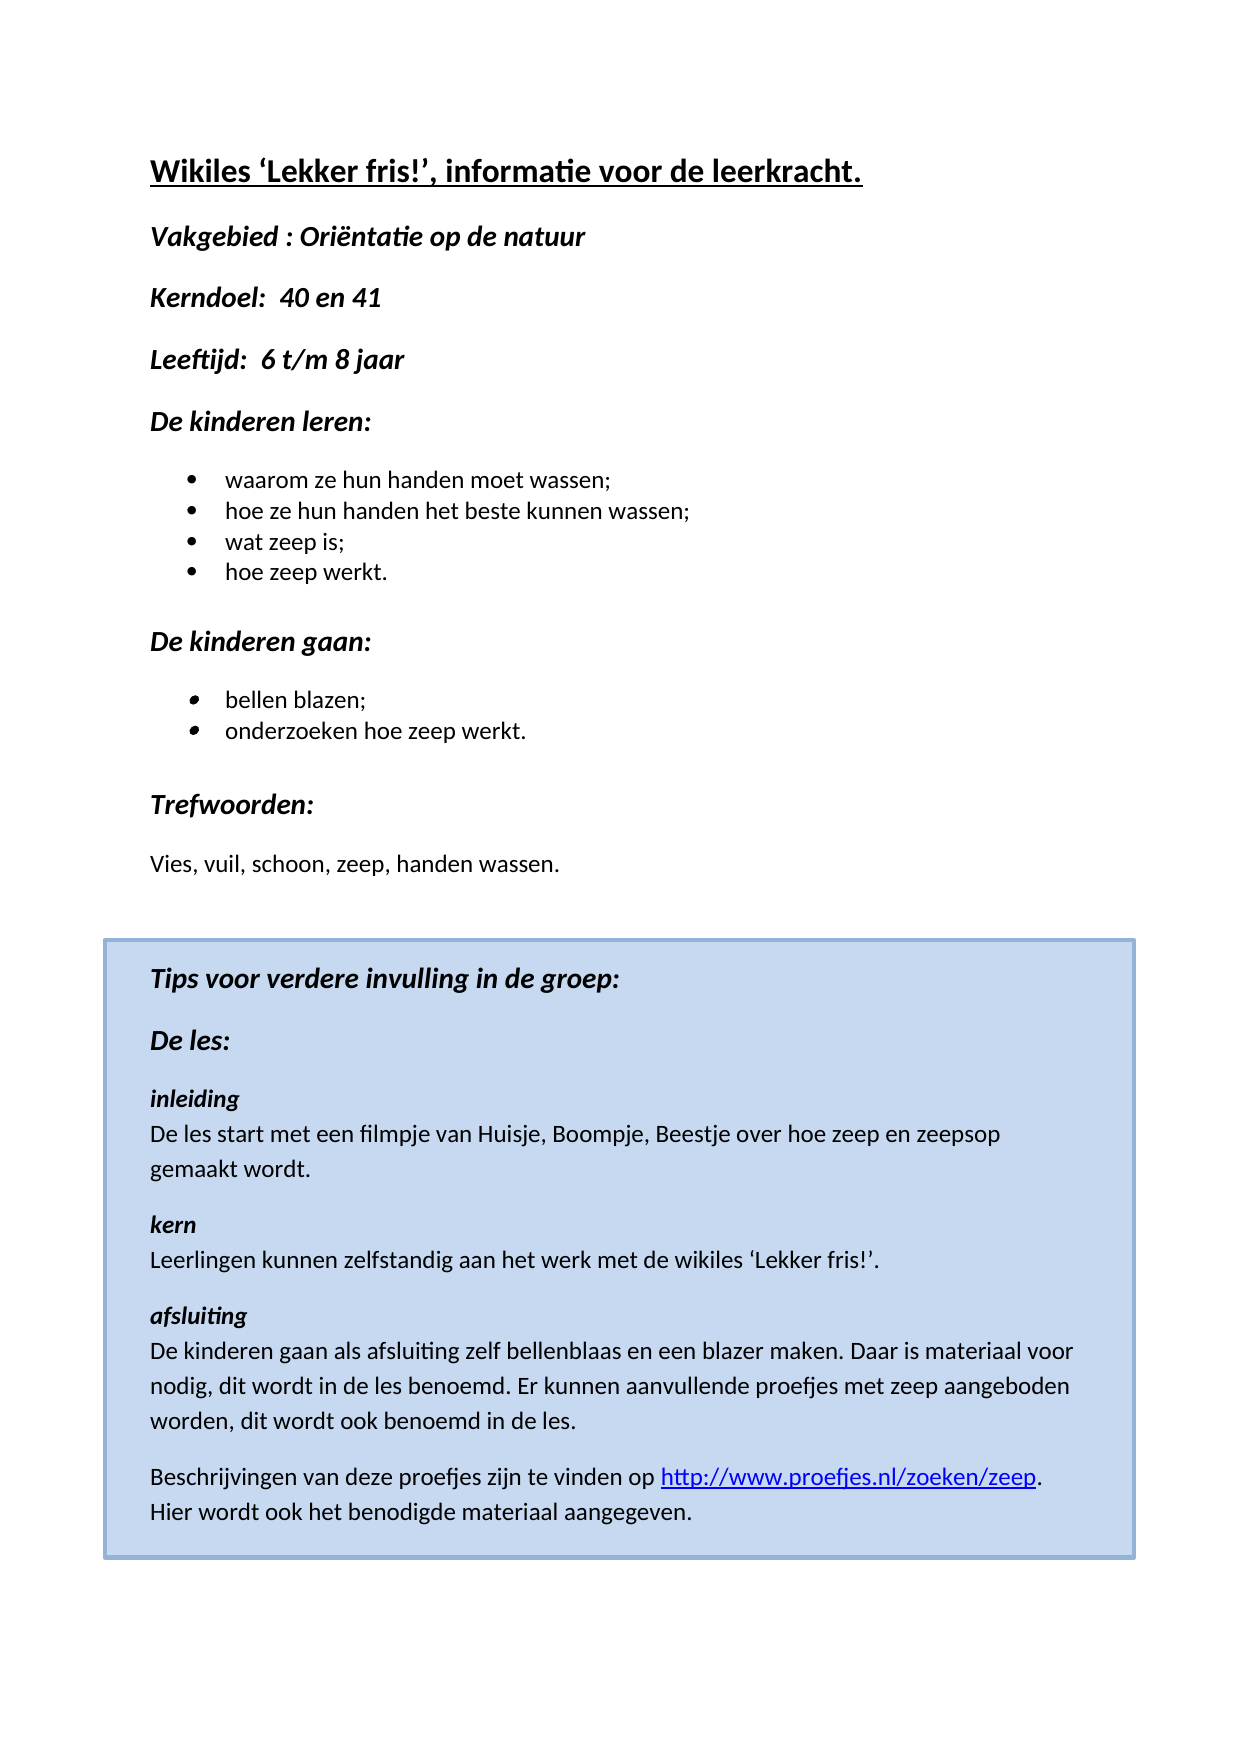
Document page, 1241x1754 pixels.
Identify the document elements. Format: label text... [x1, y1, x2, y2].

text inleiding De les start met een filmpje van Huisje, Boompje, Beestje over hoe zeep en zeepsop gemaakt wordt. [150, 1083, 1090, 1184]
text De les: [150, 1022, 1090, 1057]
text afsluiting De kinderen gaan als afsluiting zelf bellenblaas en een blazer maken. Daar is materiaal voor nodig, dit wordt in de les benoemd. Er kunnen aanvullende proefjes met zeep aangeboden worden, dit wordt ook benoemd in de les. [150, 1300, 1090, 1436]
text Leeftijd: 6 t/m 8 jaar [150, 341, 1090, 377]
text kern Leerlingen kunnen zelfstandig aan het werk met de wikiles ‘Lekker fris!’. [150, 1209, 1090, 1275]
text De kinderen gaan: [150, 587, 1090, 658]
text Wikiles ‘Lekker fris!’, informatie voor de leerkracht. [150, 150, 1090, 191]
list hoe zeep werkt. [187, 556, 1090, 587]
text Tips voor verdere invulling in de groep: [150, 960, 1090, 995]
text Vakgebied : Oriëntatie op de natuur [150, 218, 1090, 253]
list waarom ze hun handen moet wassen; [187, 465, 1090, 495]
text Vies, vuil, schoon, zeep, handen wassen. [150, 848, 1090, 879]
list bellen blazen; [187, 684, 1090, 715]
text Beschrijvingen van deze proefjes zijn te vinden op http://www.proefjes.nl/zoeken/zeep. Hier wordt ook het benodigde materiaal aangegeven. [150, 1461, 1090, 1526]
list wat zeep is; [187, 526, 1090, 556]
text Kerndoel: 40 en 41 [150, 279, 1090, 315]
list hoe ze hun handen het beste kunnen wassen; [187, 495, 1090, 526]
text Trefwoorden: [150, 745, 1090, 822]
text De kinderen leren: [150, 403, 1090, 438]
list onderzoeken hoe zeep werkt. [187, 715, 1090, 745]
